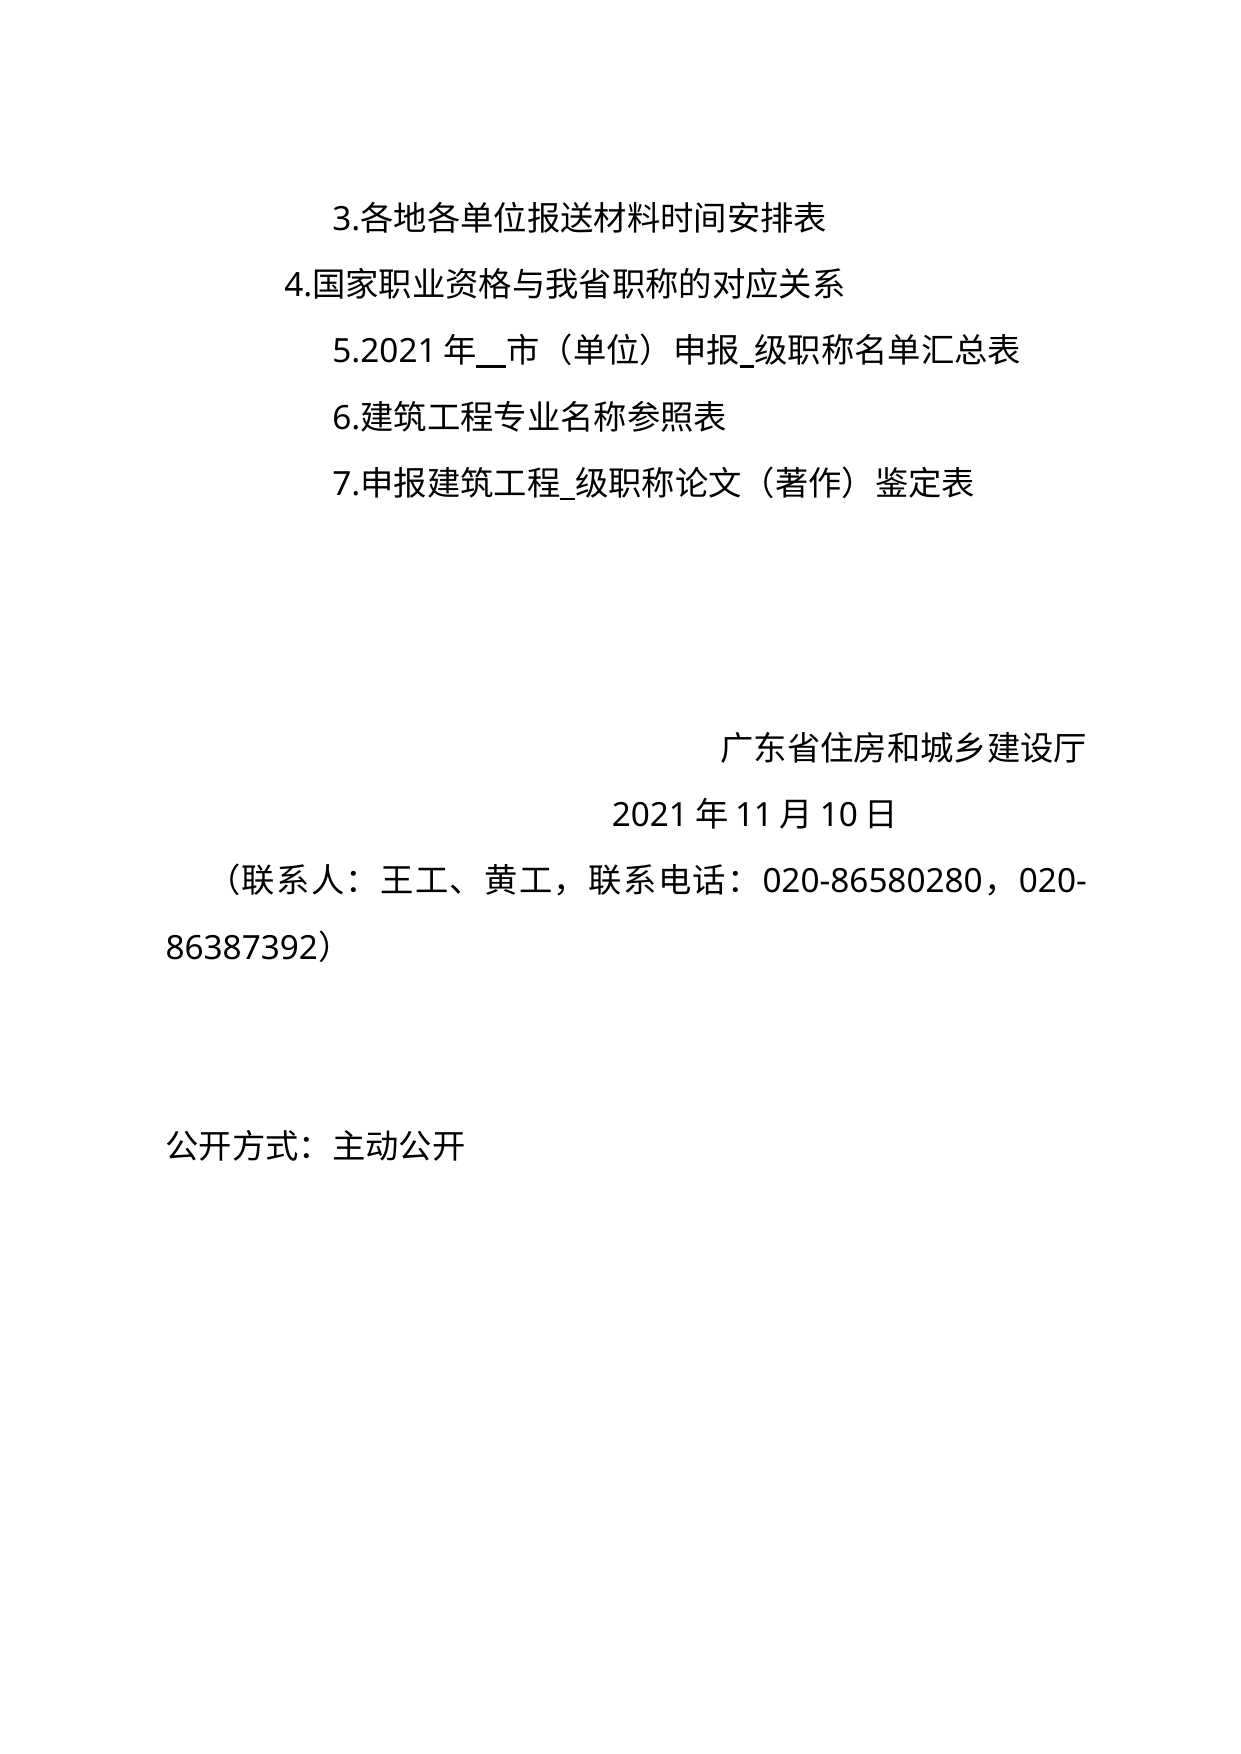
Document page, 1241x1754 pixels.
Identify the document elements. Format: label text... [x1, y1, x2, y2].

list 7.申报建筑工程 级职称论文（著作）鉴定表 [165, 448, 1087, 514]
text （联系人：王工、黄工，联系电话：020-86580280，020-86387392） [165, 845, 1087, 978]
list 3.各地各单位报送材料时间安排表 [165, 183, 1087, 249]
text 广东省住房和城乡建设厅 [165, 713, 1087, 779]
text 2021年11月10日 [165, 779, 1087, 845]
text 公开方式：主动公开 [165, 1110, 1087, 1177]
text 5.2021年 市（单位）申报 级职称名单汇总表 [165, 315, 1087, 382]
text 6.建筑工程专业名称参照表 [165, 382, 1087, 448]
text 4.国家职业资格与我省职称的对应关系 [165, 249, 1087, 315]
